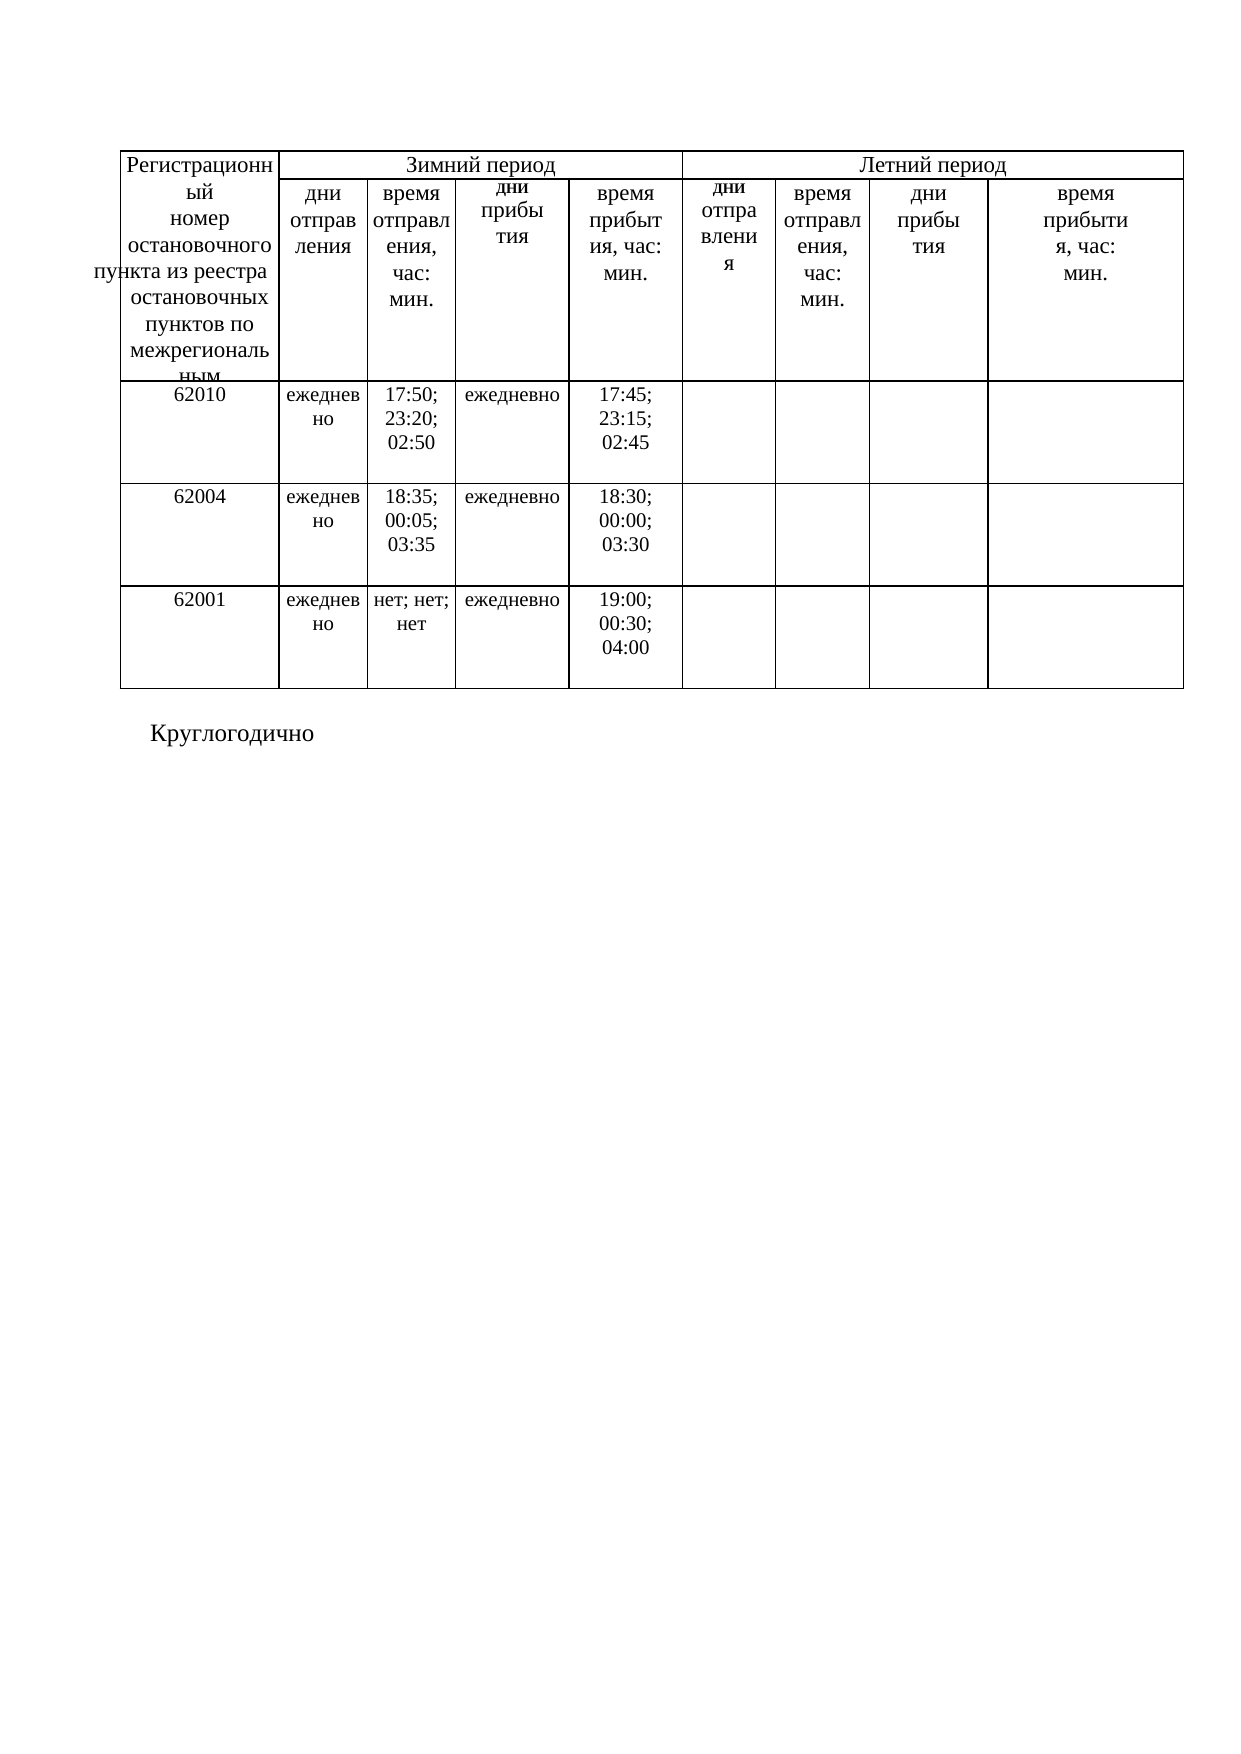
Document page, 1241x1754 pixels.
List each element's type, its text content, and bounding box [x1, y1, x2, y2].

table_cell [683, 382, 775, 482]
table_cell 17:50; 23:20; 02:50 [368, 382, 455, 482]
table_cell [683, 484, 775, 585]
table_cell [683, 587, 775, 687]
table_cell 18:35; 00:05; 03:35 [368, 484, 455, 585]
table_cell ДНИ отпра влени я [683, 180, 775, 380]
table_header Зимний период [280, 152, 682, 178]
table_cell 62001 [121, 587, 278, 687]
table_cell [870, 587, 987, 687]
table_cell 62010 [121, 382, 278, 482]
table_cell ДНИ прибы тия [456, 180, 568, 380]
table_cell 17:45; 23:15; 02:45 [570, 382, 682, 482]
table_cell [989, 587, 1183, 687]
table_cell ежедневно [280, 382, 367, 482]
table_cell время прибыти я, час: мин. [989, 180, 1183, 380]
table_cell дни отправ ления [280, 180, 367, 380]
table_cell время прибыт ия, час: мин. [570, 180, 682, 380]
table_cell ежедневно [280, 484, 367, 585]
table_cell [989, 382, 1183, 482]
table_cell [870, 484, 987, 585]
table_cell время отправл ения, час: мин. [776, 180, 869, 380]
table_cell 62004 [121, 484, 278, 585]
table_header Летний период [683, 152, 1183, 178]
table_cell 18:30; 00:00; 03:30 [570, 484, 682, 585]
table_cell ежедневно [280, 587, 367, 687]
table_cell время отправл ения, час: мин. [368, 180, 455, 380]
table_cell нет; нет; нет [368, 587, 455, 687]
table_cell ежедневно [456, 382, 568, 482]
table_cell [870, 382, 987, 482]
table_cell [989, 484, 1183, 585]
table_cell дни прибы тия [870, 180, 987, 380]
table_cell 19:00; 00:30; 04:00 [570, 587, 682, 687]
table_cell [776, 484, 869, 585]
table_cell [776, 382, 869, 482]
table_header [121, 152, 278, 380]
table_cell ежедневно [456, 484, 568, 585]
table_cell ежедневно [456, 587, 568, 687]
text Круглогодично [150, 718, 1090, 747]
table_cell [776, 587, 869, 687]
